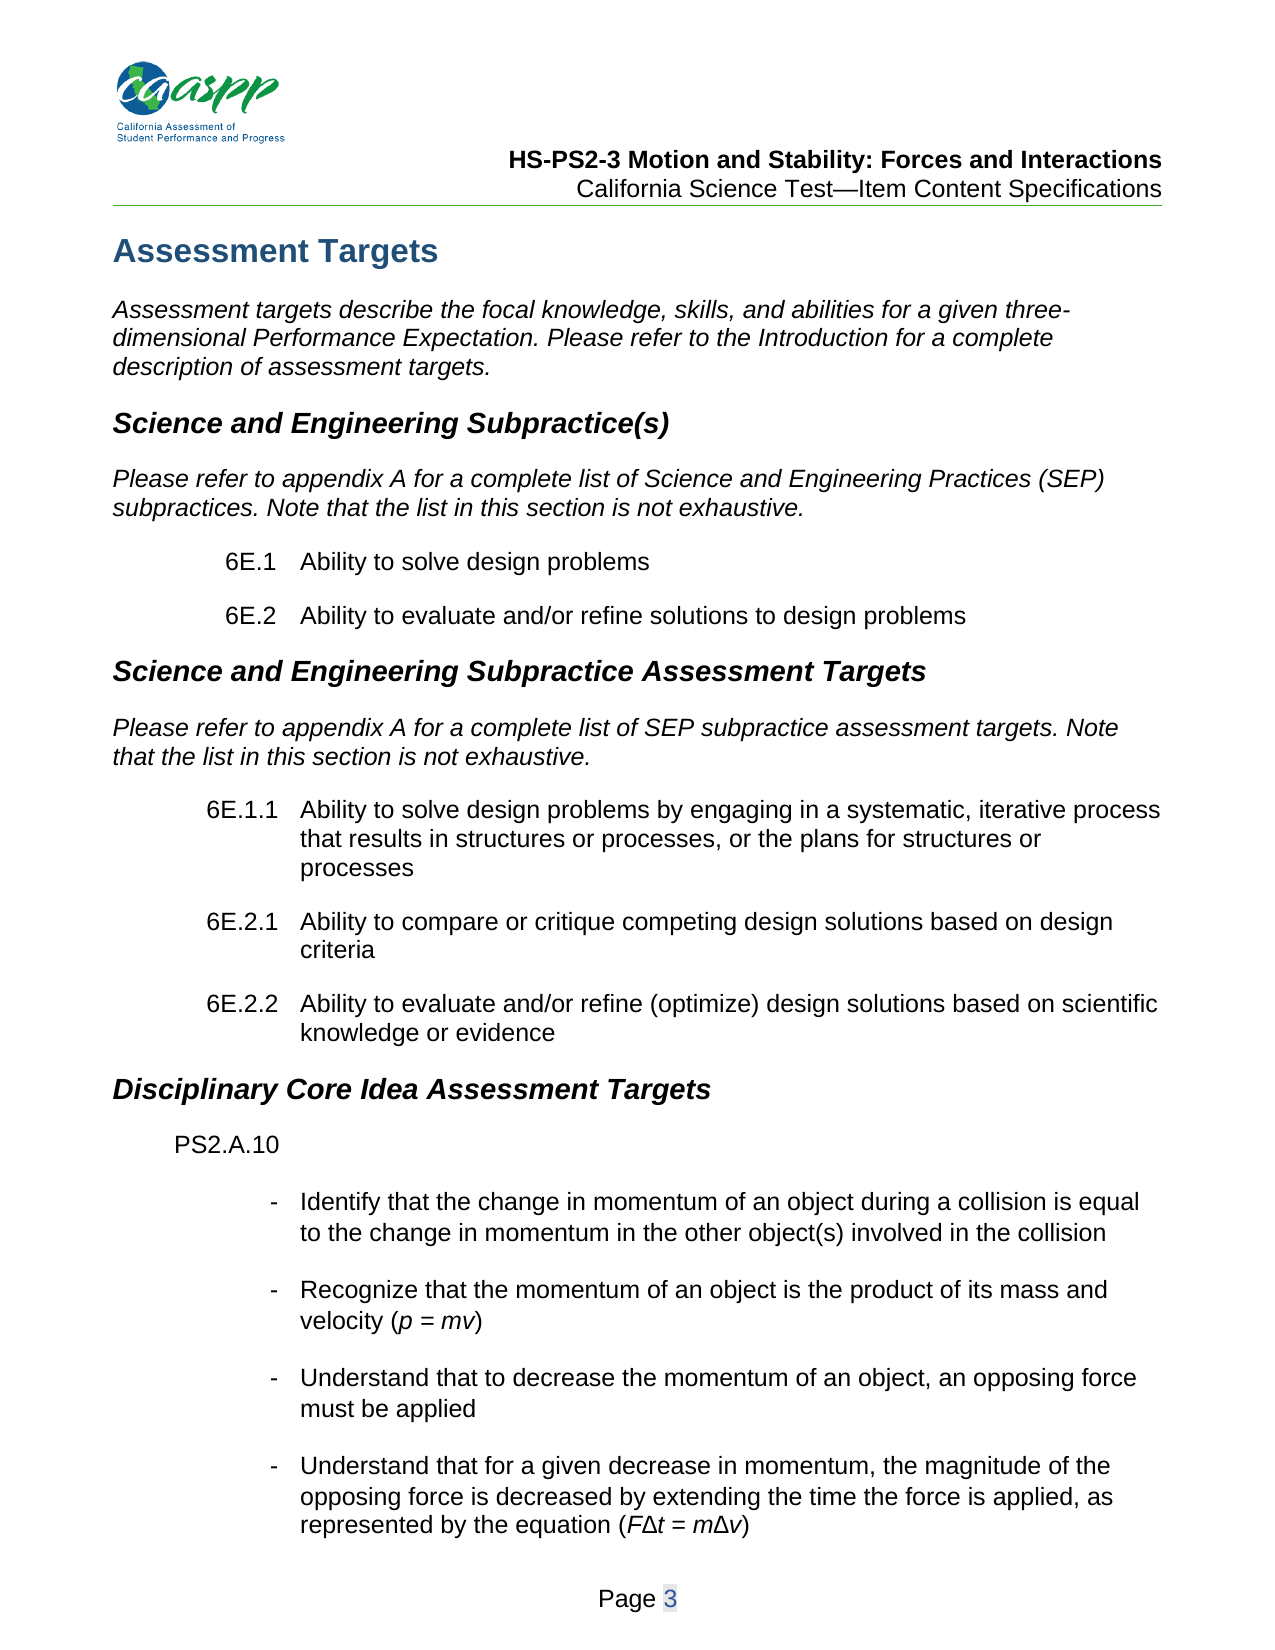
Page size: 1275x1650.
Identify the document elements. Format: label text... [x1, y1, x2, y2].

text Assessment targets describe the focal knowledge, skills, and abilities for a given three-dimensional Performance Expectation. Please refer to the Introduction for a complete description of assessment targets. [112, 294, 1162, 381]
text 6E.1 Ability to solve design problems [225, 547, 1162, 576]
text Understand that to decrease the momentum of an object, an opposing force must be applied [270, 1359, 1162, 1422]
text Identify that the change in momentum of an object during a collision is equal to the change in momentum in the other object(s) involved in the collision [270, 1184, 1162, 1247]
picture [112, 60, 287, 146]
text Recognize that the momentum of an object is the product of its mass and velocity (p = mv) [270, 1272, 1162, 1334]
subtitle PS2.A.10 [174, 1130, 1162, 1159]
text 6E.2.2 Ability to evaluate and/or refine (optimize) design solutions based on scientific knowledge or evidence [206, 989, 1162, 1047]
subtitle Science and Engineering Subpractice Assessment Targets [112, 654, 1162, 688]
text 6E.2 Ability to evaluate and/or refine solutions to design problems [225, 601, 1162, 629]
subtitle Disciplinary Core Idea Assessment Targets [112, 1072, 1162, 1105]
text Please refer to appendix A for a complete list of SEP subpractice assessment targets. Note that the list in this section is not exhaustive. [112, 713, 1162, 770]
subtitle Science and Engineering Subpractice(s) [112, 406, 1162, 439]
text 6E.1.1 Ability to solve design problems by engaging in a systematic, iterative process that results in structures or processes, or the plans for structures or processes [206, 795, 1162, 882]
text Understand that for a given decrease in momentum, the magnitude of the opposing force is decreased by extending the time the force is applied, as represented by the equation (F∆t = m∆v) [270, 1447, 1162, 1539]
subtitle Assessment Targets [112, 231, 1162, 269]
text 6E.2.1 Ability to compare or critique competing design solutions based on design criteria [206, 907, 1162, 964]
text Please refer to appendix A for a complete list of Science and Engineering Practices (SEP) subpractices. Note that the list in this section is not exhaustive. [112, 464, 1162, 522]
